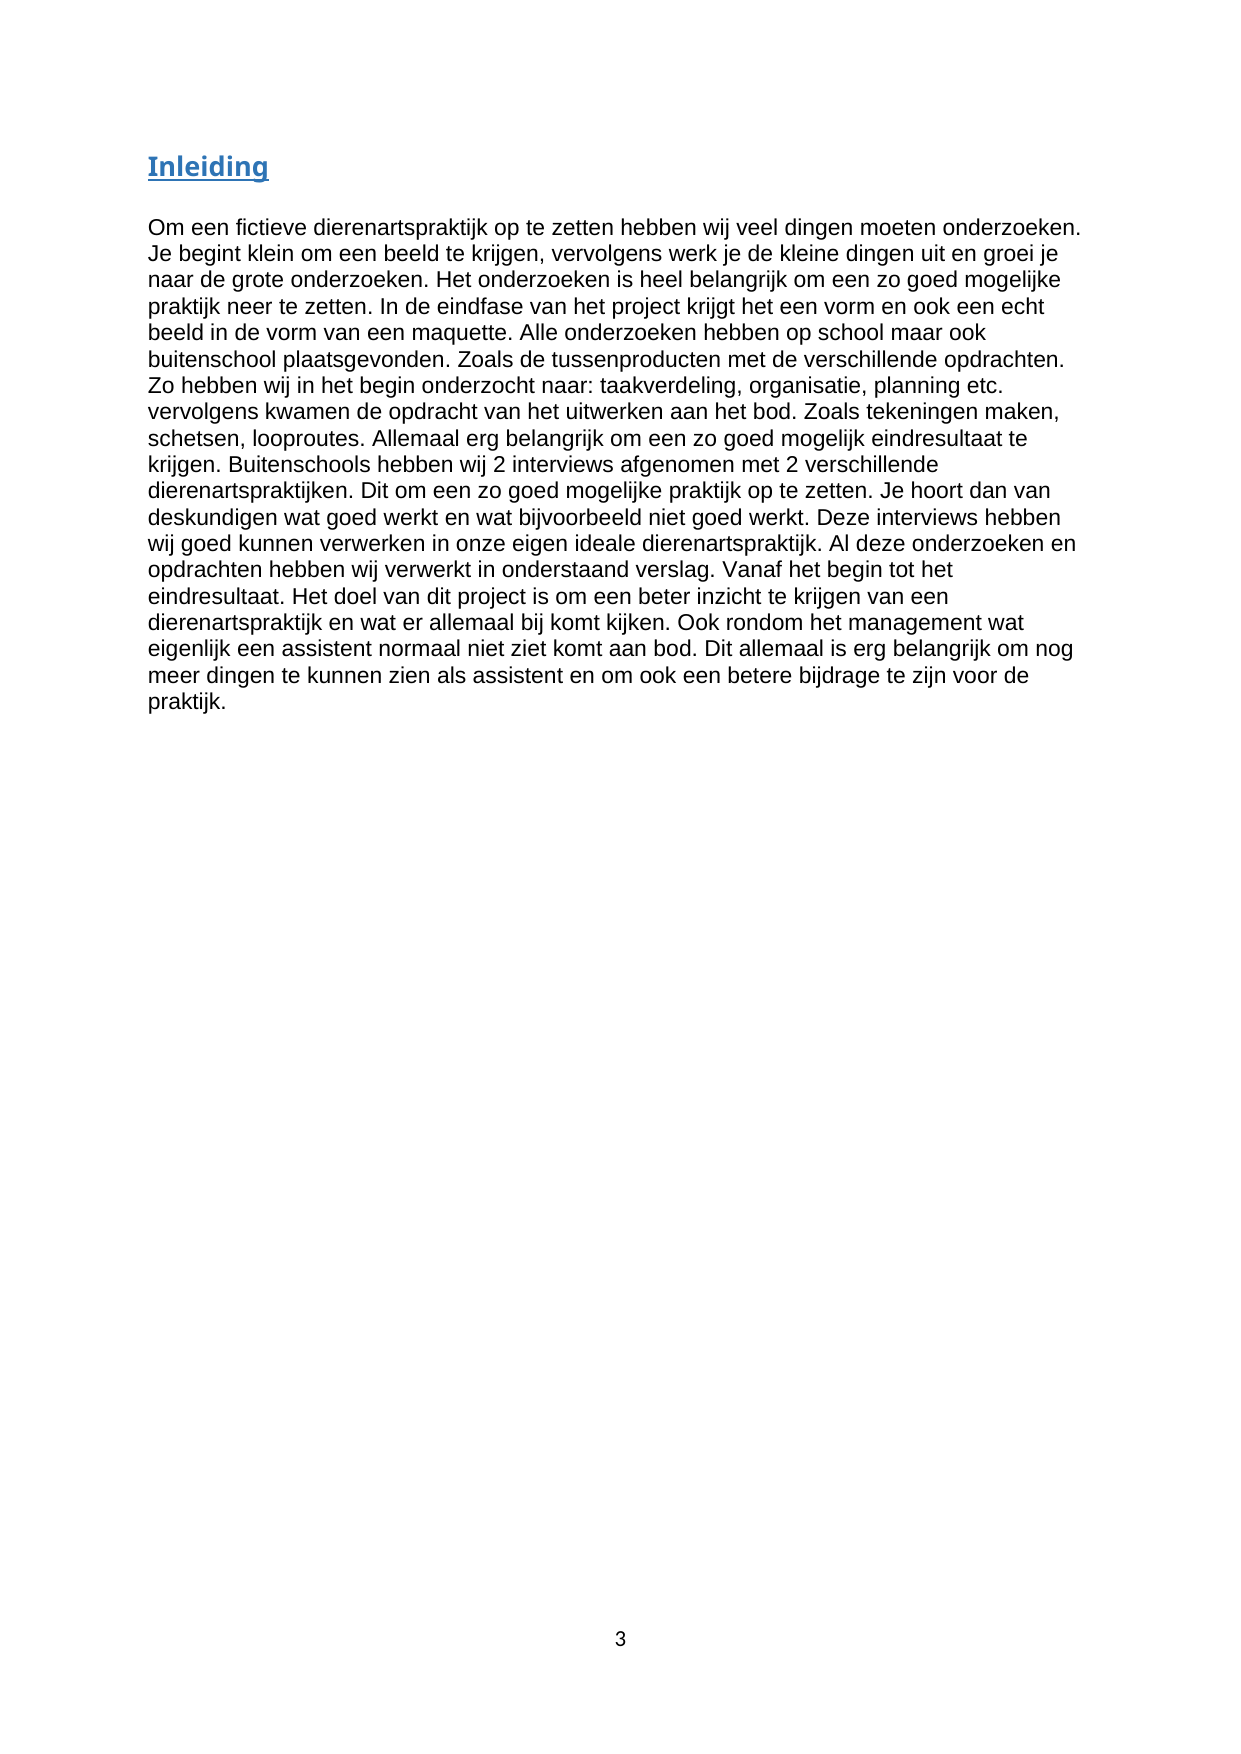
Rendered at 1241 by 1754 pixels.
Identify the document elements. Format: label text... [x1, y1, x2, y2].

subtitle Inleiding [148, 148, 1093, 184]
text Om een fictieve dierenartspraktijk op te zetten hebben wij veel dingen moeten onderzoeken. Je begint klein om een beeld te krijgen, vervolgens werk je de kleine dingen uit en groei je naar de grote onderzoeken. Het onderzoeken is heel belangrijk om een zo goed mogelijke praktijk neer te zetten. In de eindfase van het project krijgt het een vorm en ook een echt beeld in de vorm van een maquette. Alle onderzoeken hebben op school maar ook buitenschool plaatsgevonden. Zoals de tussenproducten met de verschillende opdrachten. Zo hebben wij in het begin onderzocht naar: taakverdeling, organisatie, planning etc. vervolgens kwamen de opdracht van het uitwerken aan het bod. Zoals tekeningen maken, schetsen, looproutes. Allemaal erg belangrijk om een zo goed mogelijk eindresultaat te krijgen. Buitenschools hebben wij 2 interviews afgenomen met 2 verschillende dierenartspraktijken. Dit om een zo goed mogelijke praktijk op te zetten. Je hoort dan van deskundigen wat goed werkt en wat bijvoorbeeld niet goed werkt. Deze interviews hebben wij goed kunnen verwerken in onze eigen ideale dierenartspraktijk. Al deze onderzoeken en opdrachten hebben wij verwerkt in onderstaand verslag. Vanaf het begin tot het eindresultaat. Het doel van dit project is om een beter inzicht te krijgen van een dierenartspraktijk en wat er allemaal bij komt kijken. Ook rondom het management wat eigenlijk een assistent normaal niet ziet komt aan bod. Dit allemaal is erg belangrijk om nog meer dingen te kunnen zien als assistent en om ook een betere bijdrage te zijn voor de praktijk. [148, 214, 1093, 714]
